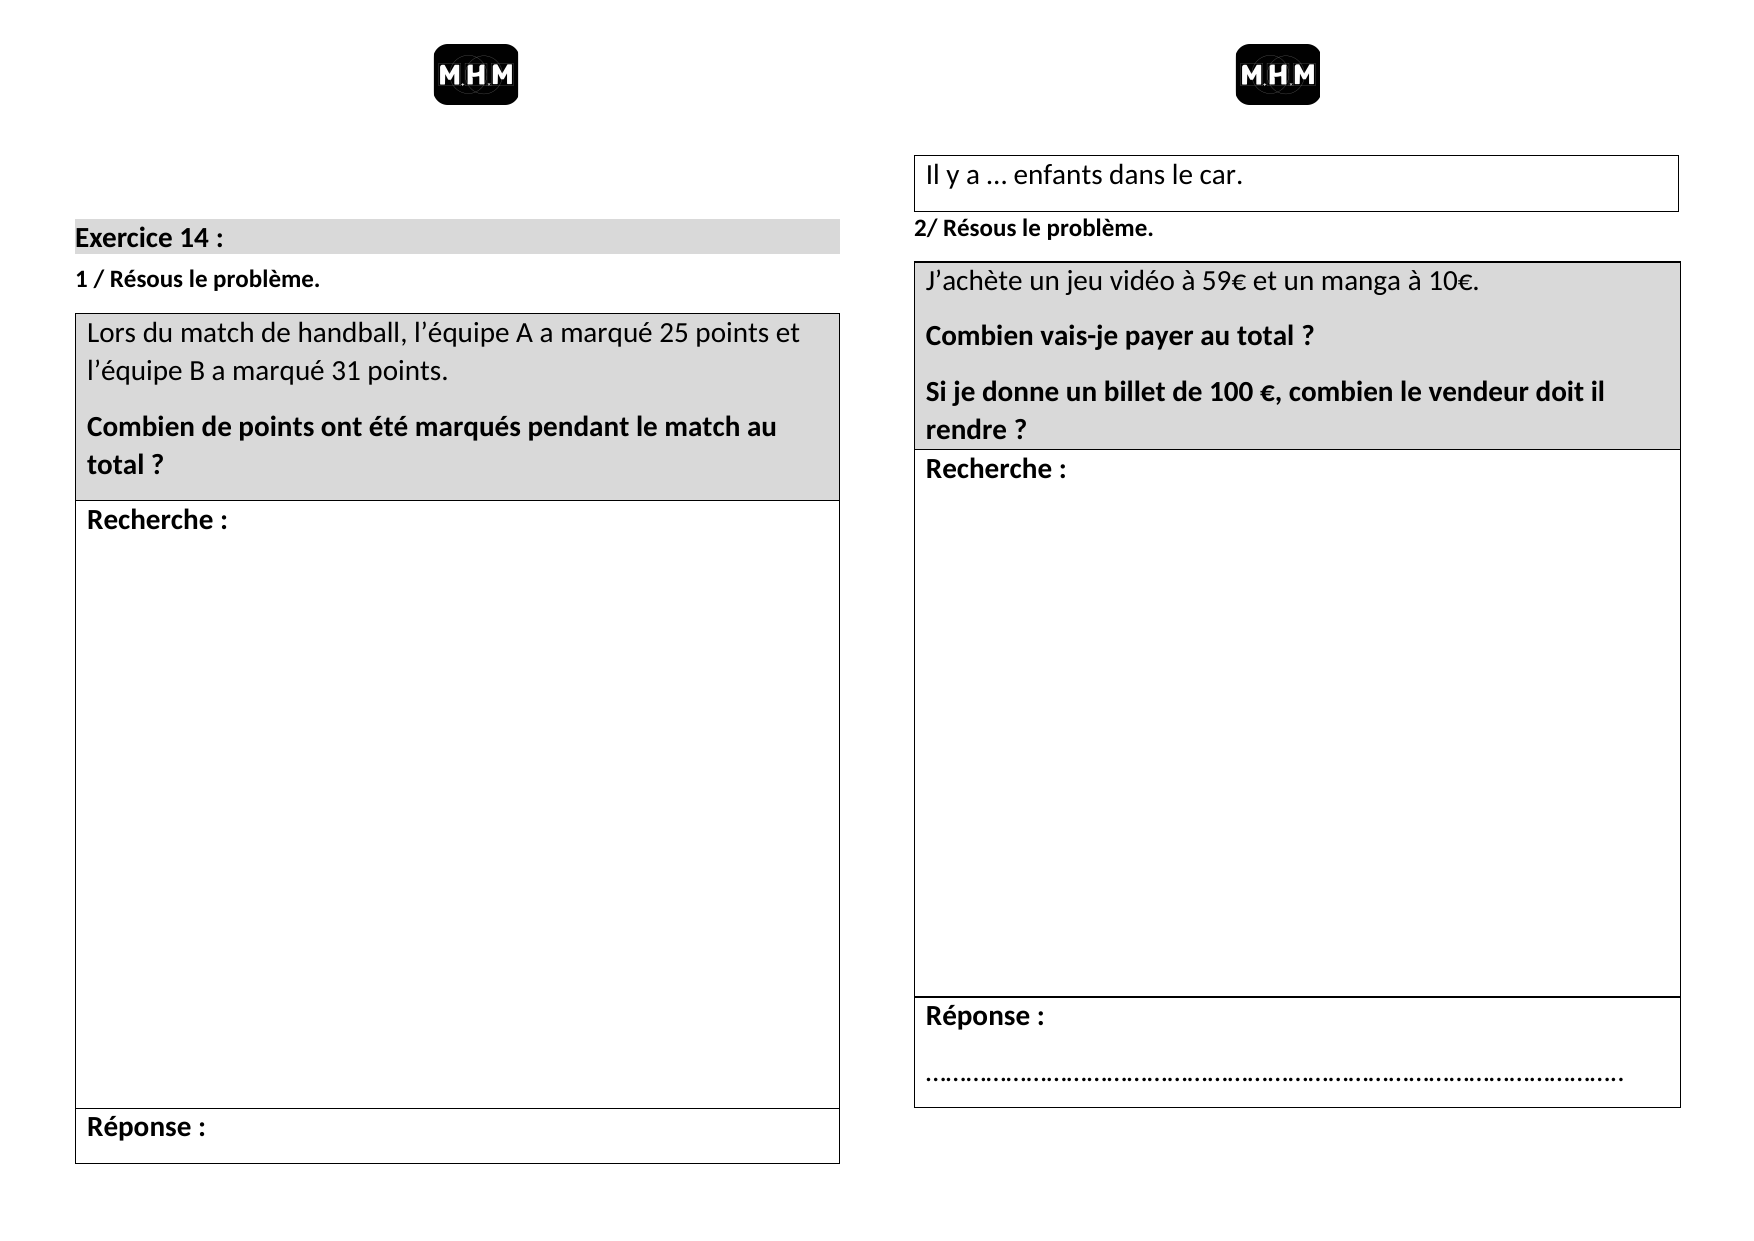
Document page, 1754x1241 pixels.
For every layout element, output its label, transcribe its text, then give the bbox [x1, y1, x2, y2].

table_header Lors du match de handball, l’équipe A a marqué 25 points et l’équipe B a marqué 31 points. Combien de points ont été marqués pendant le match au total ? [76, 314, 839, 500]
picture [1235, 44, 1320, 105]
table_cell Réponse : Il y a … enfants dans le car. [915, 156, 1678, 211]
subtitle Exercice 14 : [75, 219, 840, 254]
table_header J’achète un jeu vidéo à 59€ et un manga à 10€. Combien vais-je payer au total ? Si je donne un billet de 100 €, combien le vendeur doit il rendre ? [915, 263, 1680, 449]
text 1 / Résous le problème. [75, 263, 840, 294]
table_cell Réponse : Il y a … enfants dans le car. [76, 1109, 839, 1163]
picture [433, 44, 519, 105]
table_cell Recherche : [915, 450, 1680, 996]
text 2/ Résous le problème. [914, 212, 1679, 242]
table_cell Réponse : ………………………………………………………………………………………….. [915, 998, 1680, 1107]
table_cell Recherche : [76, 501, 839, 1107]
